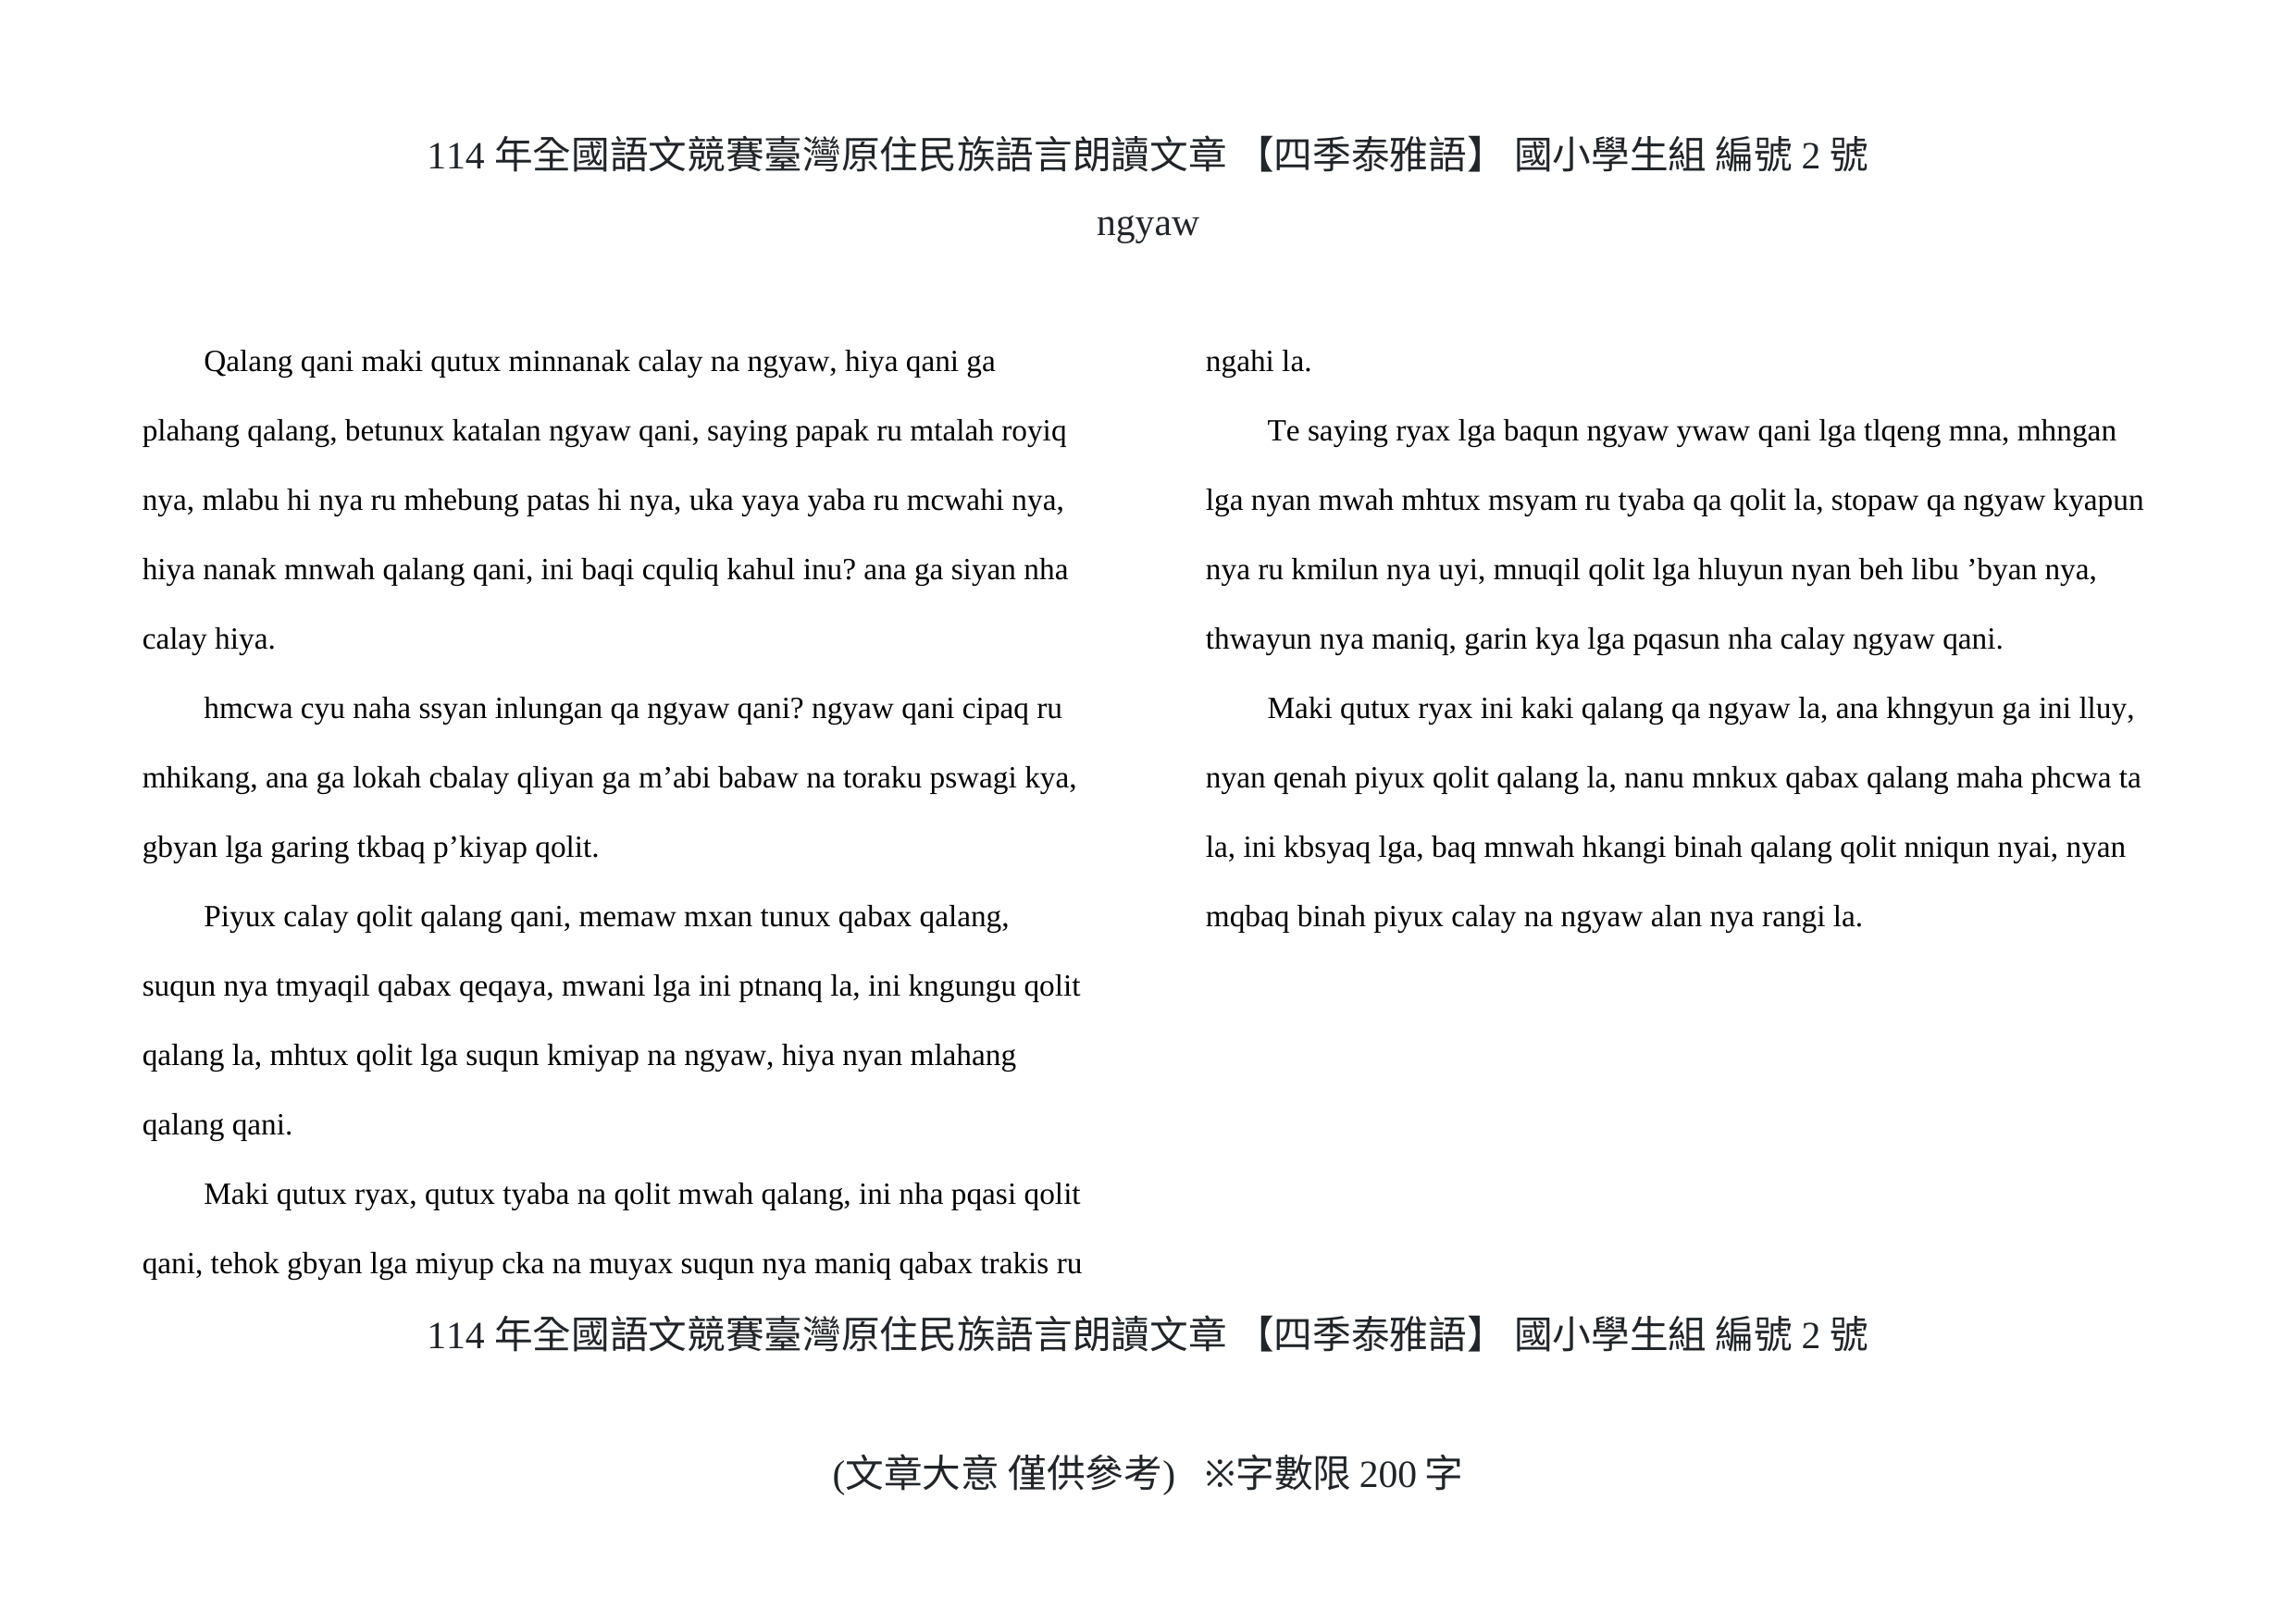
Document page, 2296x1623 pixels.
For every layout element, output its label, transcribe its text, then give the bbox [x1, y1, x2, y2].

text Maki qutux ryax ini kaki qalang qa ngyaw la, ana khngyun ga ini lluy, nyan qenah piyux qolit qalang la, nanu mnkux qabax qalang maha phcwa ta la, ini kbsyaq lga, baq mnwah hkangi binah qalang qolit nniqun nyai, nyan mqbaq binah piyux calay na ngyaw alan nya rangi la. [1206, 673, 2153, 950]
text 114 年全國語文競賽臺灣原住民族語言朗讀文章 【四季泰雅語】 國小學生組 編號 2 號 [142, 1297, 2153, 1367]
text Piyux calay qolit qalang qani, memaw mxan tunux qabax qalang, suqun nya tmyaqil qabax qeqaya, mwani lga ini ptnanq la, ini kngungu qolit qalang la, mhtux qolit lga suqun kmiyap na ngyaw, hiya nyan mlahang qalang qani. [142, 881, 1090, 1158]
text Maki qutux ryax, qutux tyaba na qolit mwah qalang, ini nha pqasi qolit qani, tehok gbyan lga miyup cka na muyax suqun nya maniq qabax trakis ru ngahi la. [1206, 326, 2153, 395]
text Maki qutux ryax, qutux tyaba na qolit mwah qalang, ini nha pqasi qolit qani, tehok gbyan lga miyup cka na muyax suqun nya maniq qabax trakis ru ngahi la. [142, 1158, 1090, 1297]
text ngyaw [142, 187, 2153, 256]
text Qalang qani maki qutux minnanak calay na ngyaw, hiya qani ga plahang qalang, betunux katalan ngyaw qani, saying papak ru mtalah royiq nya, mlabu hi nya ru mhebung patas hi nya, uka yaya yaba ru mcwahi nya, hiya nanak mnwah qalang qani, ini baqi cquliq kahul inu? ana ga siyan nha calay hiya. [142, 326, 1090, 673]
text hmcwa cyu naha ssyan inlungan qa ngyaw qani? ngyaw qani cipaq ru mhikang, ana ga lokah cbalay qliyan ga m’abi babaw na toraku pswagi kya, gbyan lga garing tkbaq p’kiyap qolit. [142, 673, 1090, 881]
text 114 年全國語文競賽臺灣原住民族語言朗讀文章 【四季泰雅語】 國小學生組 編號 2 號 [142, 118, 2153, 187]
text Te saying ryax lga baqun ngyaw ywaw qani lga tlqeng mna, mhngan lga nyan mwah mhtux msyam ru tyaba qa qolit la, stopaw qa ngyaw kyapun nya ru kmilun nya uyi, mnuqil qolit lga hluyun nyan beh libu ’byan nya, thwayun nya maniq, garin kya lga pqasun nha calay ngyaw qani. [1206, 395, 2153, 673]
text (文章大意 僅供參考) ※字數限200字 [142, 1436, 2153, 1505]
